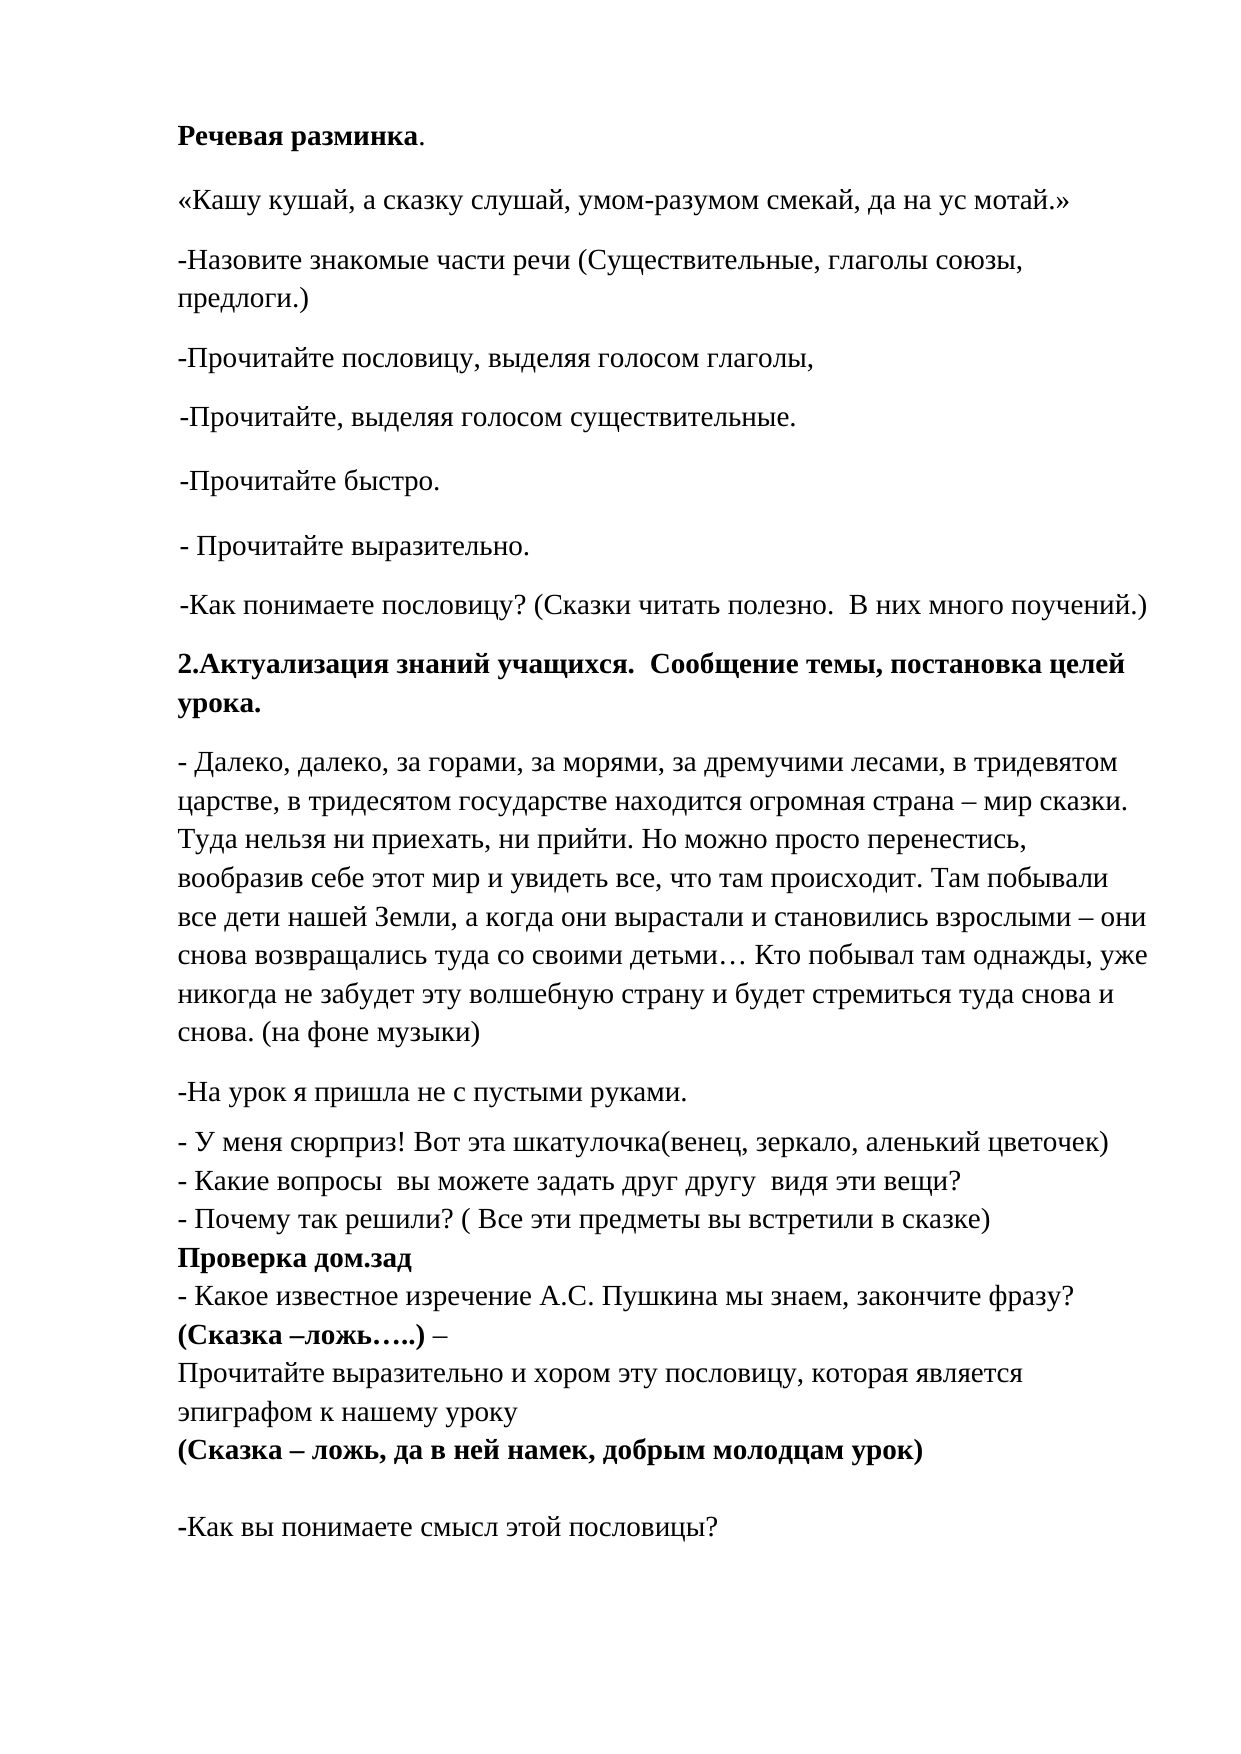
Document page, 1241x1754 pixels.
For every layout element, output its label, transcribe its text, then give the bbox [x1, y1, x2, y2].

text - Почему так решили? ( Все эти предметы вы встретили в сказке) [177, 1201, 1152, 1235]
text 2.Актуализация знаний учащихся. Сообщение темы, постановка целей урока. [177, 647, 1152, 719]
text - Какие вопросы вы можете задать друг другу видя эти вещи? [177, 1163, 1152, 1196]
text Проверка дом.зад [177, 1240, 1152, 1273]
text -На урок я пришла не с пустыми руками. [177, 1074, 1152, 1107]
text Речевая разминка. [177, 118, 1152, 152]
text - Далеко, далеко, за горами, за морями, за дремучими лесами, в тридевятом царстве, в тридесятом государстве находится огромная страна – мир сказки. Туда нельзя ни приехать, ни прийти. Но можно просто перенестись, вообразив себе этот мир и увидеть все, что там происходит. Там побывали все дети нашей Земли, а когда они вырастали и становились взрослыми – они снова возвращались туда со своими детьми… Кто побывал там однажды, уже никогда не забудет эту волшебную страну и будет стремиться туда снова и снова. (на фоне музыки) [177, 744, 1152, 1048]
text -Прочитайте, выделяя голосом существительные. [177, 399, 1152, 433]
text - Прочитайте выразительно. [177, 528, 1152, 561]
text -Как понимаете пословицу? (Сказки читать полезно. В них много поучений.) [177, 587, 1152, 621]
text -Назовите знакомые части речи (Существительные, глаголы союзы, предлоги.) [177, 242, 1152, 314]
text -Прочитайте быстро. [177, 463, 1152, 497]
text - У меня сюрприз! Вот эта шкатулочка(венец, зеркало, аленький цветочек) [177, 1124, 1152, 1158]
text «Кашу кушай, а сказку слушай, умом-разумом смекай, да на ус мотай.» [177, 182, 1152, 216]
text Прочитайте выразительно и хором эту пословицу, которая является эпиграфом к нашему уроку [177, 1355, 1152, 1427]
text -Прочитайте пословицу, выделяя голосом глаголы, [177, 340, 1152, 373]
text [177, 1432, 1152, 1582]
text - Какое известное изречение А.С. Пушкина мы знаем, закончите фразу? (Сказка –ложь…..) – [177, 1278, 1152, 1350]
